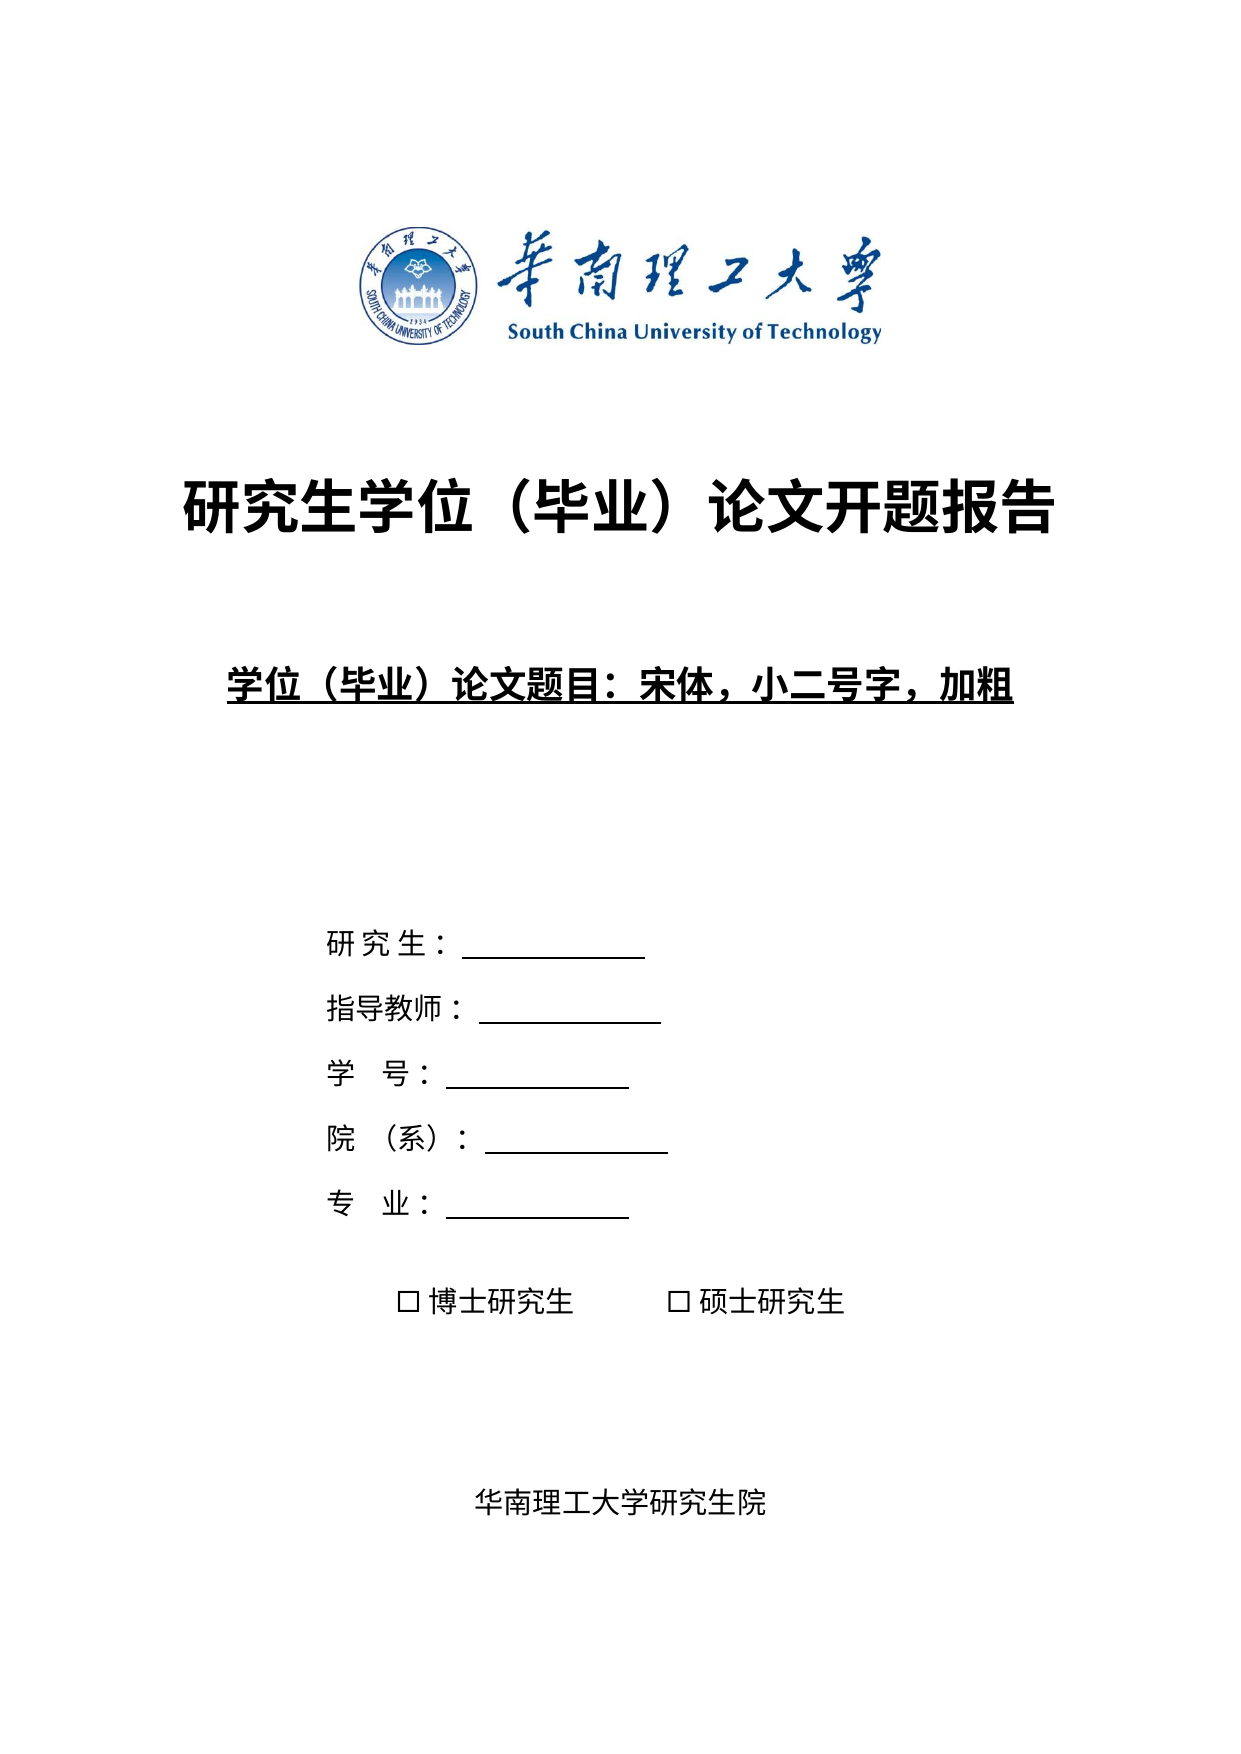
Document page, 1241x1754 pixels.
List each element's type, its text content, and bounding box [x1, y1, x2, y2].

text 博士研究生 硕士研究生 [165, 1267, 1075, 1332]
text 院 （系）： [253, 1104, 1075, 1169]
picture [359, 227, 882, 345]
text 研究生学位（毕业）论文开题报告 [165, 454, 1075, 552]
text 学位（毕业）论文题目：宋体，小二号字，加粗 [165, 649, 1075, 714]
text 华南理工大学研究生院 [165, 1468, 1075, 1533]
text 学 号 ： [253, 1039, 1075, 1104]
text 专 业 ： [253, 1169, 1075, 1234]
text 研 究 生 ： [253, 909, 1075, 974]
text 指导教师 ： [253, 974, 1075, 1039]
